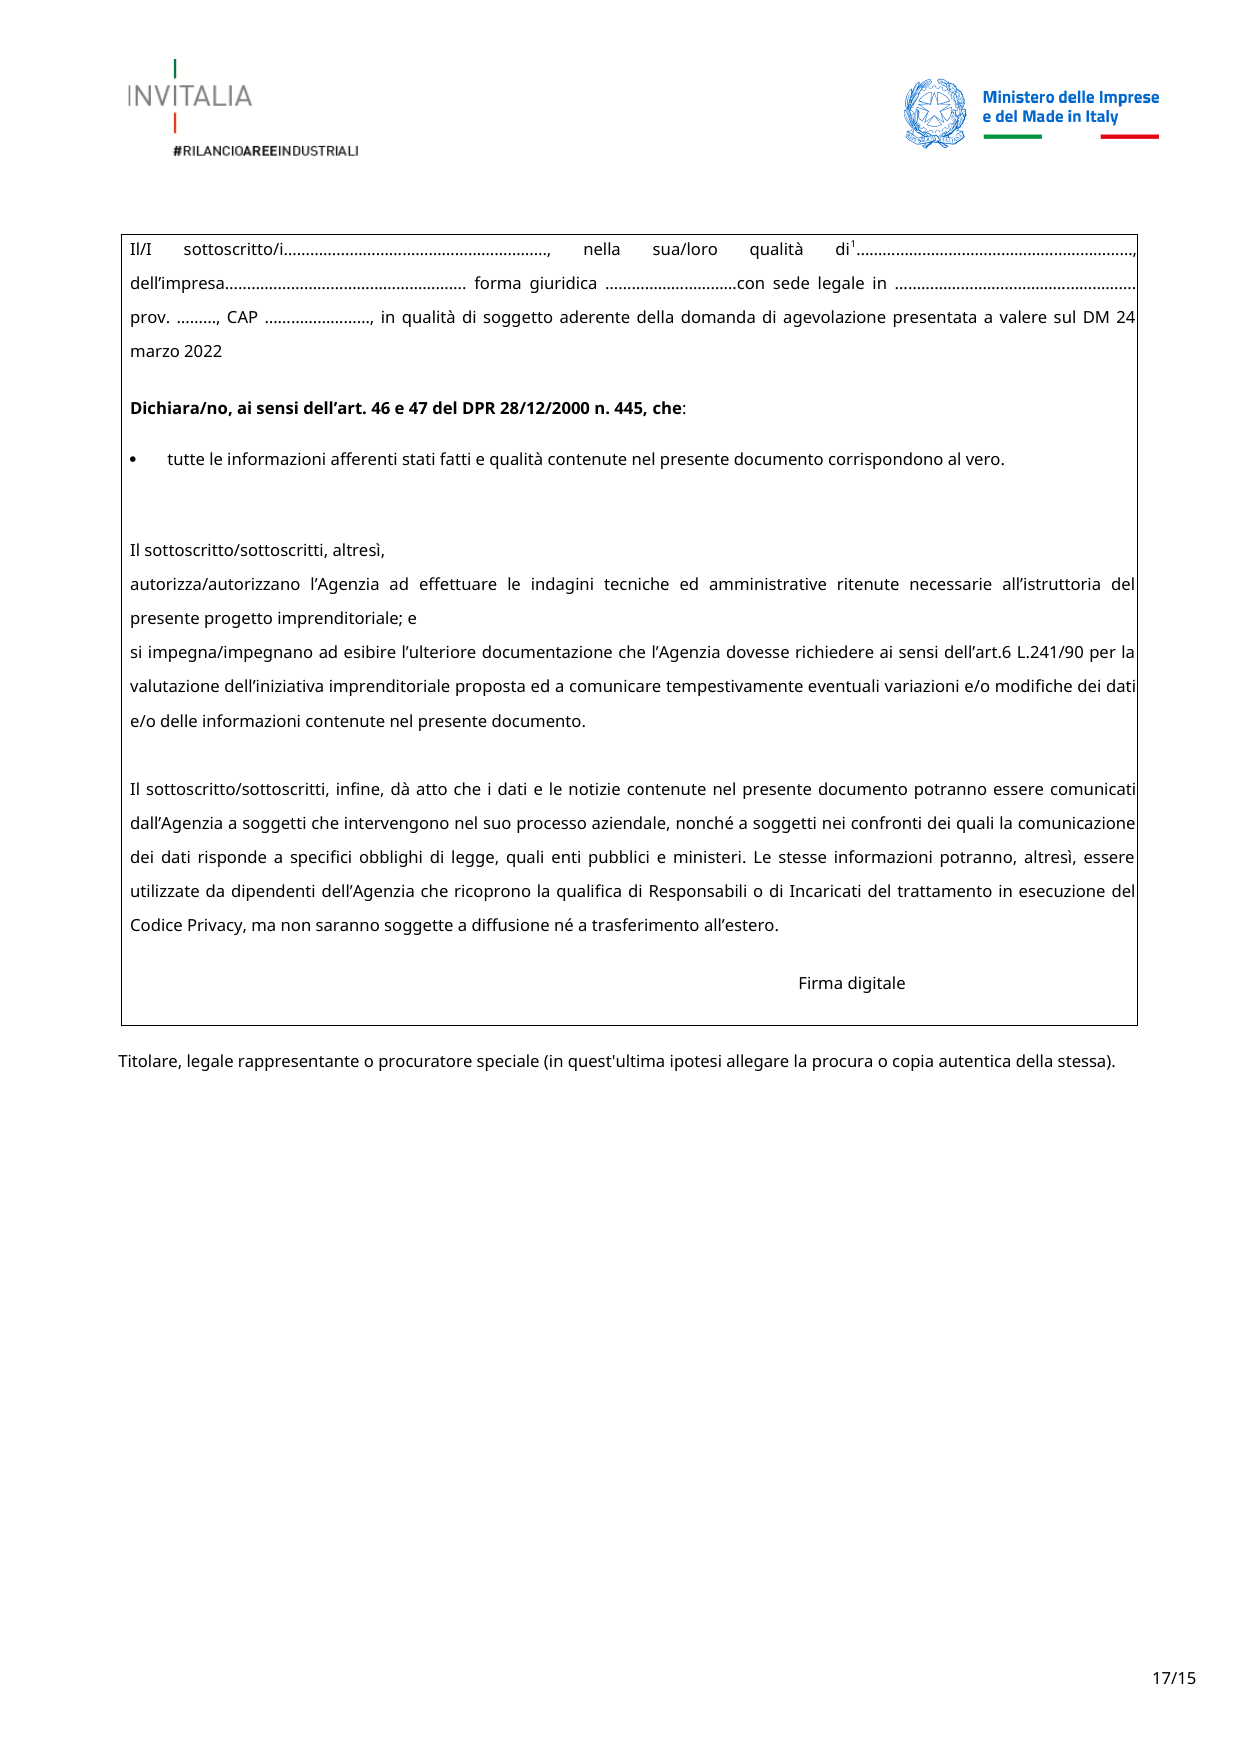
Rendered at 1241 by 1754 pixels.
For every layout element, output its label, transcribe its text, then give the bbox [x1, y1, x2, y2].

text Dichiara/no, ai sensi dell’art. 46 e 47 del DPR 28/12/2000 n. 445, che: [122, 393, 1137, 419]
text Firma digitale [122, 968, 1137, 994]
text si impegna/impegnano ad esibire l’ulteriore documentazione che l’Agenzia dovesse richiedere ai sensi dell’art.6 L.241/90 per la valutazione dell’iniziativa imprenditoriale proposta ed a comunicare tempestivamente eventuali variazioni e/o modifiche dei dati e/o delle informazioni contenute nel presente documento. [122, 638, 1137, 732]
list tutte le informazioni afferenti stati fatti e qualità contenute nel presente documento corrispondono al vero. [122, 445, 1137, 471]
text autorizza/autorizzano l’Agenzia ad effettuare le indagini tecniche ed amministrative ritenute necessarie all’istruttoria del presente progetto imprenditoriale; e [122, 570, 1137, 630]
picture [128, 59, 360, 159]
text Il sottoscritto/sottoscritti, infine, dà atto che i dati e le notizie contenute nel presente documento potranno essere comunicati dall’Agenzia a soggetti che intervengono nel suo processo aziendale, nonché a soggetti nei confronti dei quali la comunicazione dei dati risponde a specifici obblighi di legge, quali enti pubblici e ministeri. Le stesse informazioni potranno, altresì, essere utilizzate da dipendenti dell’Agenzia che ricoprono la qualifica di Responsabili o di Incaricati del trattamento in esecuzione del Codice Privacy, ma non saranno soggette a diffusione né a trasferimento all’estero. [122, 774, 1137, 936]
text Il/I sottoscritto/i……………………………………………………, nella sua/loro qualità di1………………………………………………………, dell’impresa………………………………………………. forma giuridica …………………………con sede legale in ………………………………………………. prov. ………, CAP ……………………, in qualità di soggetto aderente della domanda di agevolazione presentata a valere sul DM 24 marzo 2022 [122, 235, 1137, 362]
text Il sottoscritto/sottoscritti, altresì, [122, 536, 1137, 562]
picture [895, 76, 1168, 152]
text Titolare, legale rappresentante o procuratore speciale (in quest'ultima ipotesi allegare la procura o copia autentica della stessa). [118, 1049, 1137, 1072]
